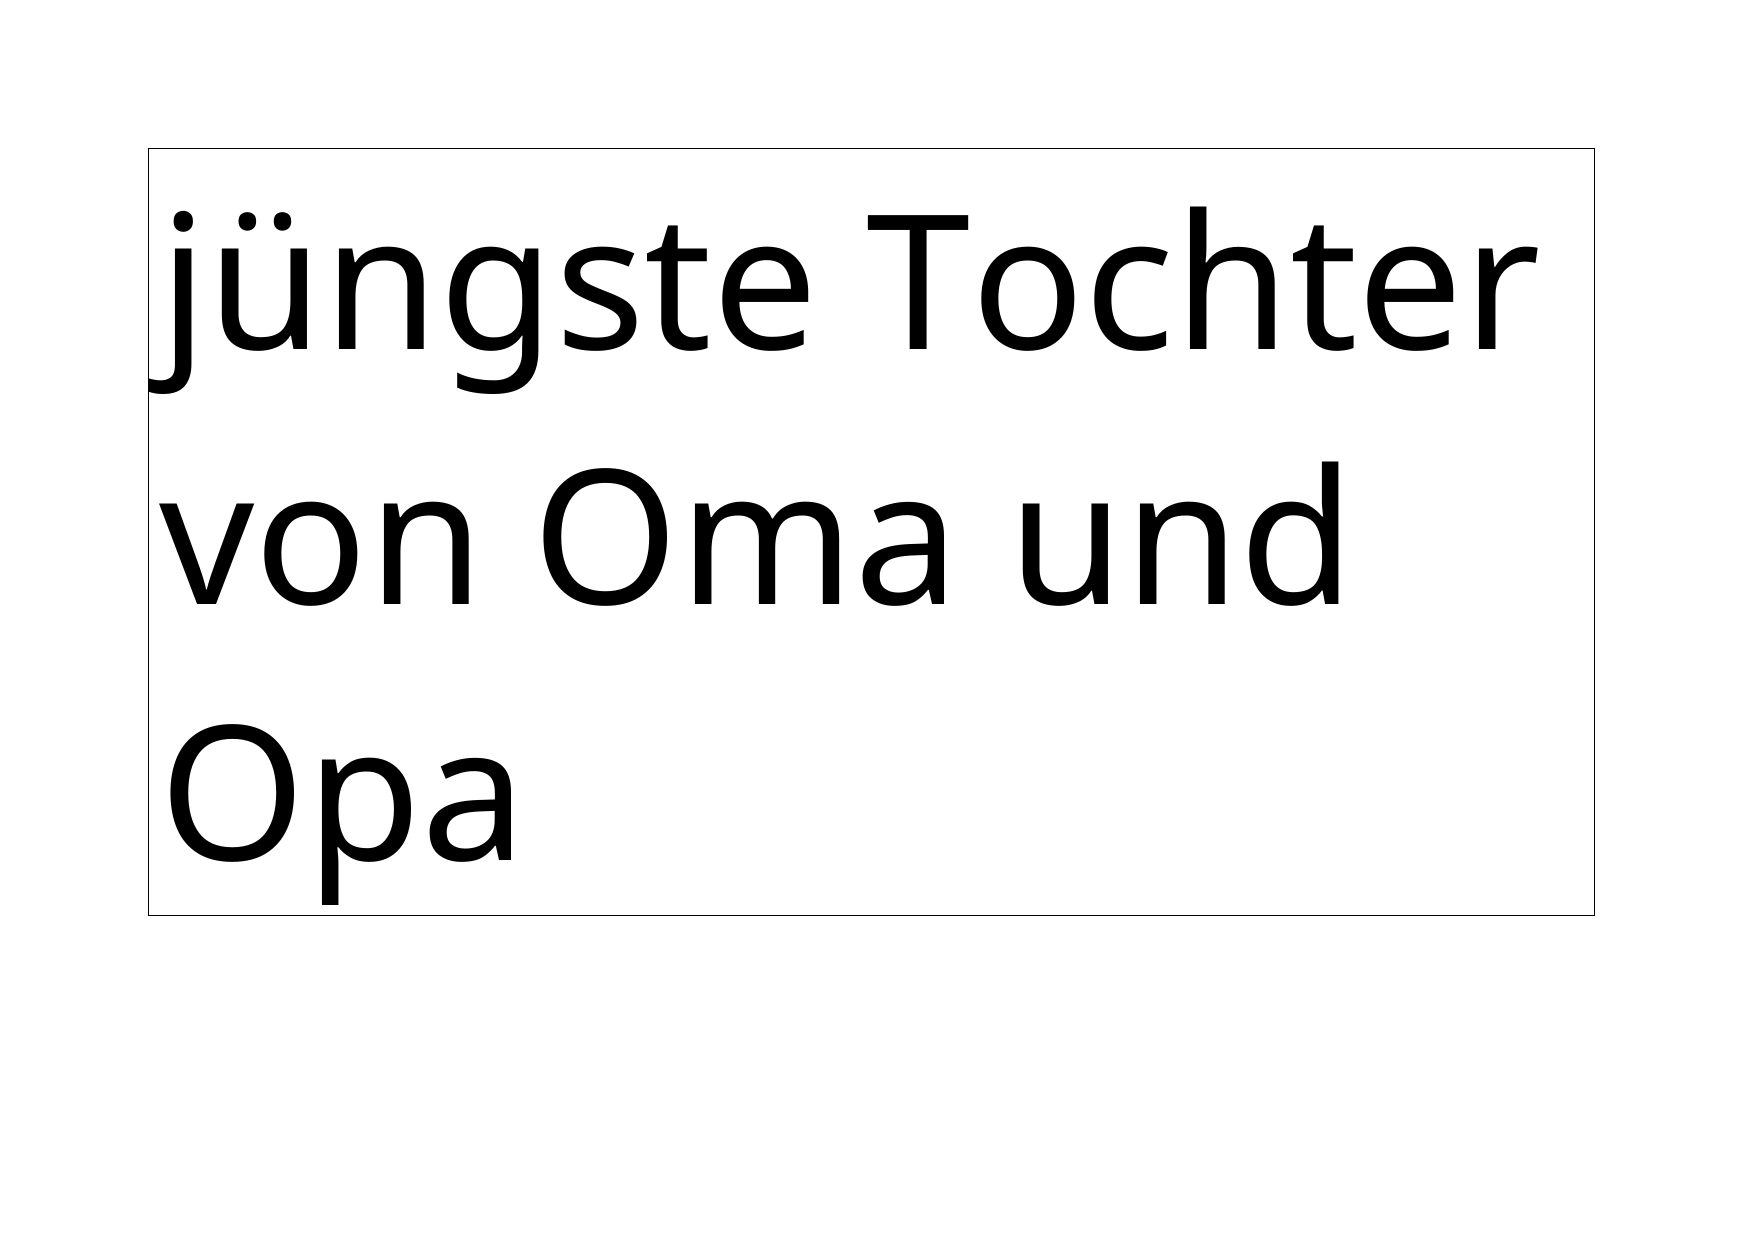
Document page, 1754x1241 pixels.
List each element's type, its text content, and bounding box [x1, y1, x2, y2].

table_cell jüngste Tochter von Oma und Opa [149, 149, 1594, 915]
